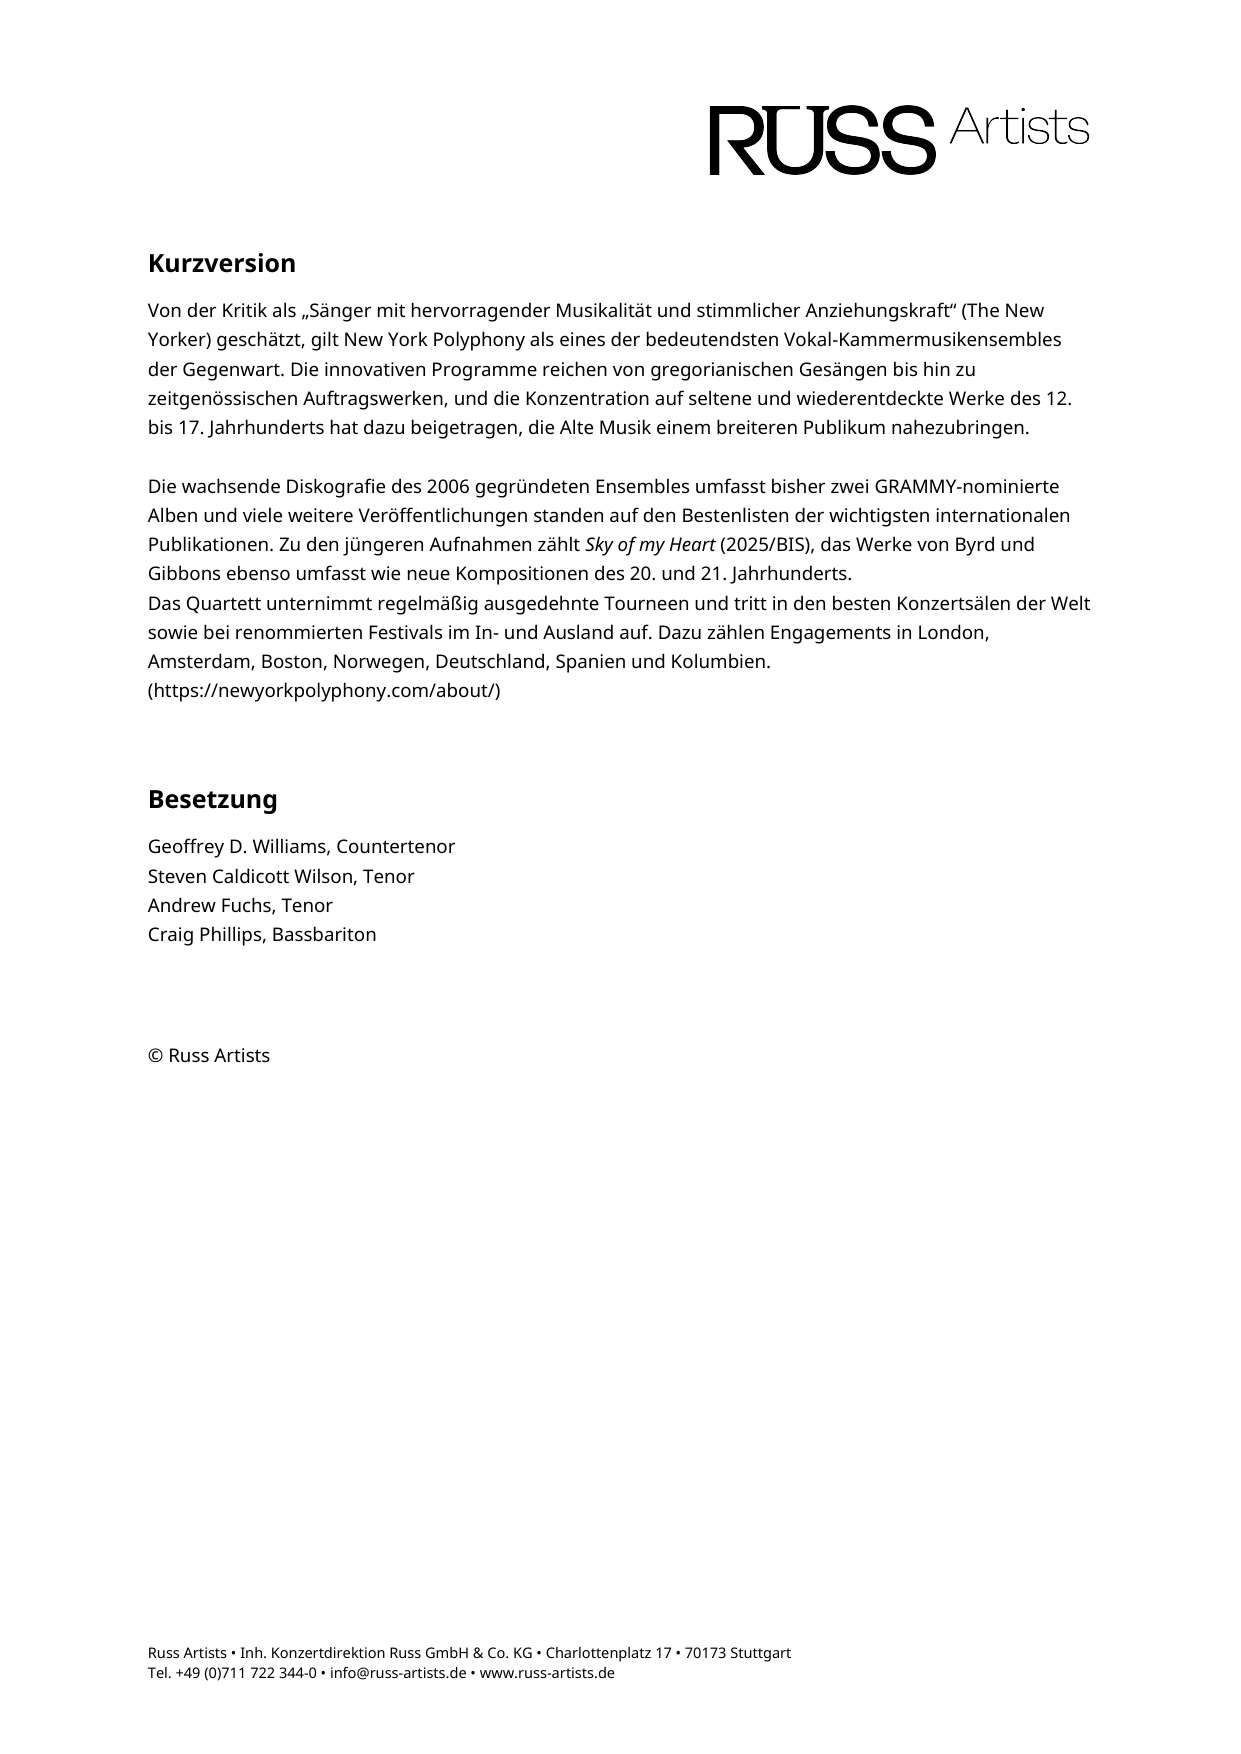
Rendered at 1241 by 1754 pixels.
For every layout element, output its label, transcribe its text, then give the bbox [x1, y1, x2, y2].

text Von der Kritik als „Sänger mit hervorragender Musikalität und stimmlicher Anziehungskraft“ (The New Yorker) geschätzt, gilt New York Polyphony als eines der bedeutendsten Vokal-Kammermusikensembles der Gegenwart. Die innovativen Programme reichen von gregorianischen Gesängen bis hin zu zeitgenössischen Auftragswerken, und die Konzentration auf seltene und wiederentdeckte Werke des 12. bis 17. Jahrhunderts hat dazu beigetragen, die Alte Musik einem breiteren Publikum nahezubringen. [148, 297, 1093, 440]
text Andrew Fuchs, Tenor [148, 892, 1093, 918]
text Geoffrey D. Williams, Countertenor [148, 834, 1093, 859]
text Die wachsende Diskografie des 2006 gegründeten Ensembles umfasst bisher zwei GRAMMY-nominierte Alben und viele weitere Veröffentlichungen standen auf den Bestenlisten der wichtigsten internationalen Publikationen. Zu den jüngeren Aufnahmen zählt Sky of my Heart (2025/BIS), das Werke von Byrd und Gibbons ebenso umfasst wie neue Kompositionen des 20. und 21. Jahrhunderts. [148, 473, 1093, 586]
text Kurzversion [148, 246, 1093, 280]
text Besetzung [148, 782, 1093, 816]
text © Russ Artists [148, 1042, 1093, 1067]
text Steven Caldicott Wilson, Tenor [148, 863, 1093, 888]
text Das Quartett unternimmt regelmäßig ausgedehnte Tourneen und tritt in den besten Konzertsälen der Welt sowie bei renommierten Festivals im In- und Ausland auf. Dazu zählen Engagements in London, Amsterdam, Boston, Norwegen, Deutschland, Spanien und Kolumbien. (https://newyorkpolyphony.com/about/) [148, 590, 1093, 703]
text Craig Phillips, Bassbariton [148, 921, 1093, 947]
picture [704, 99, 1094, 179]
